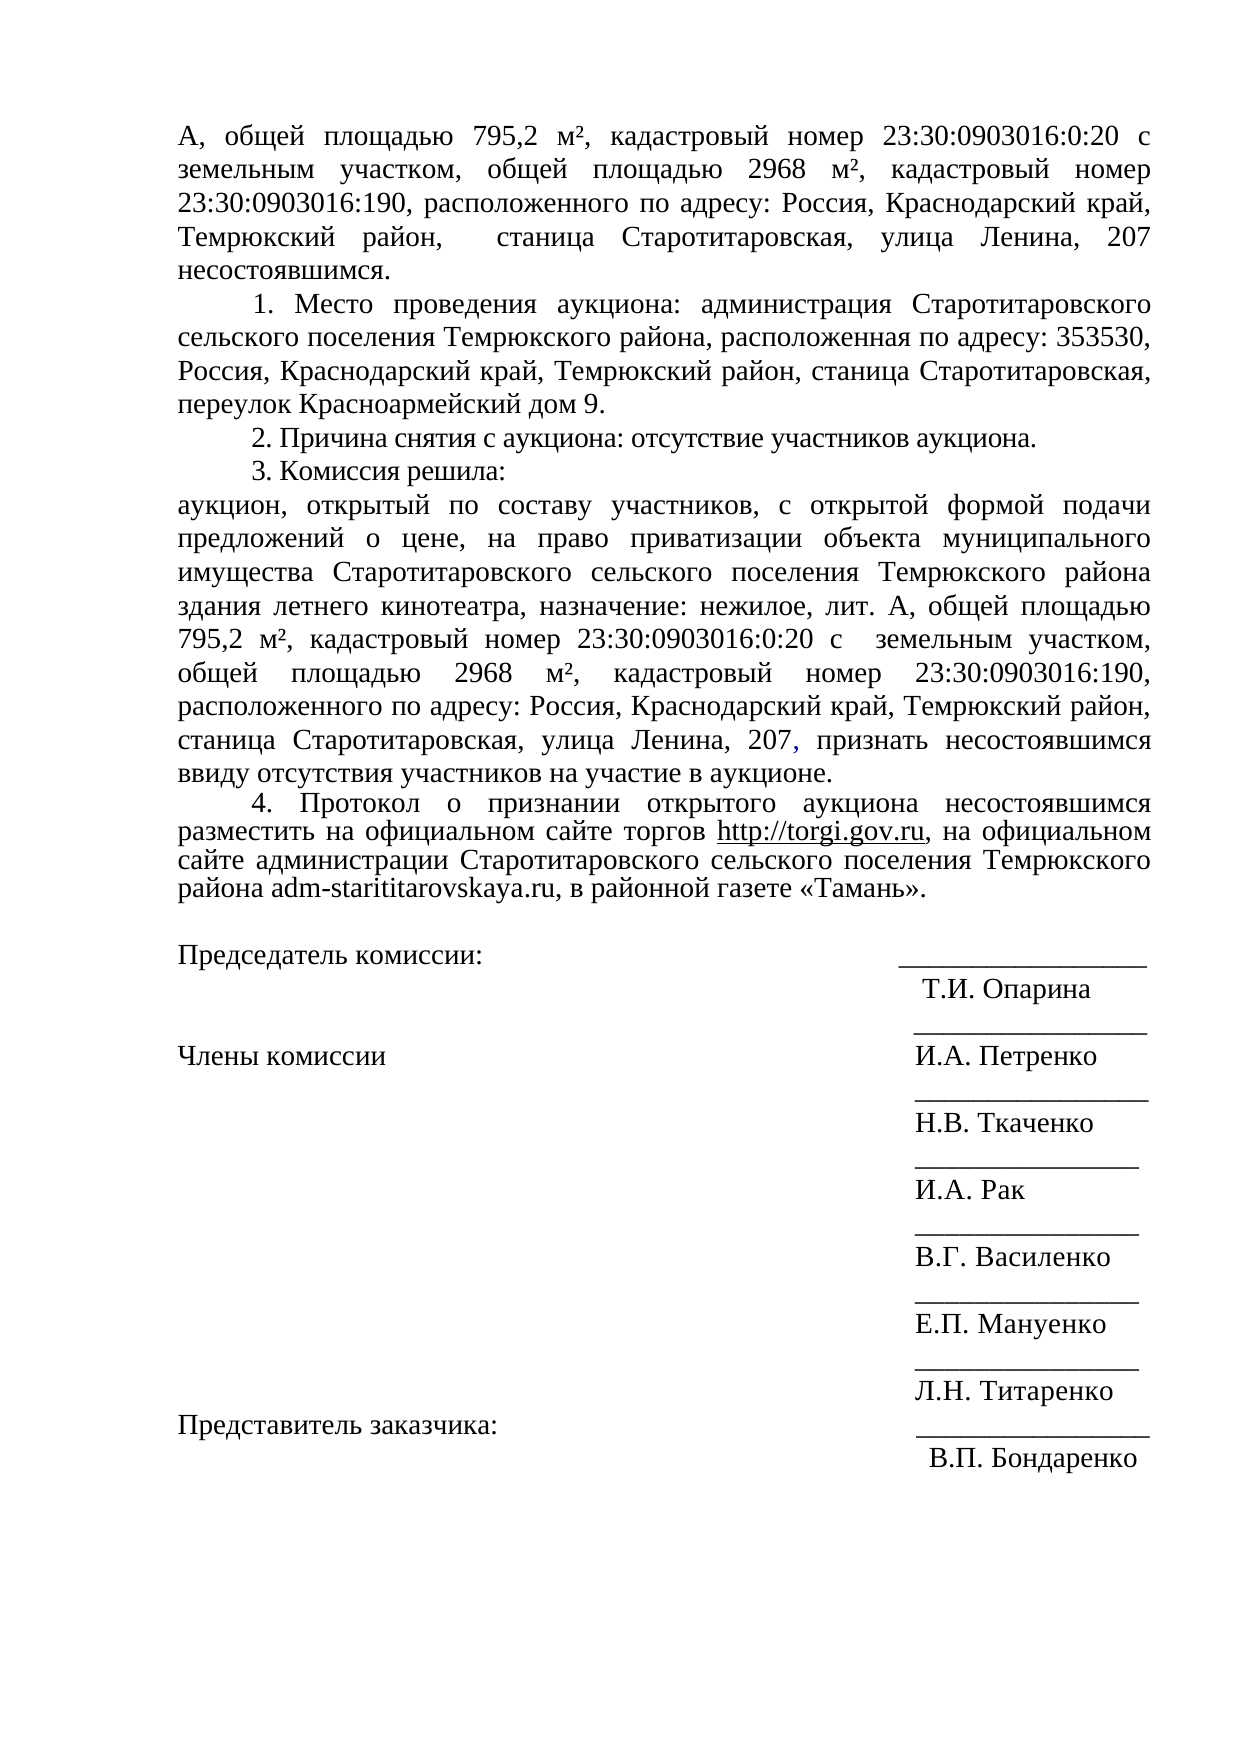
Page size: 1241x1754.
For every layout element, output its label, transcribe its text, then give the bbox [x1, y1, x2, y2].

text аукцион, открытый по составу участников, с открытой формой подачи предложений о цене, на право приватизации объекта муниципального имущества Старотитаровского сельского поселения Темрюкского района здания летнего кинотеатра, назначение: нежилое, лит. А, общей площадью 795,2 м², кадастровый номер 23:30:0903016:0:20 с земельным участком, общей площадью 2968 м², кадастровый номер 23:30:0903016:190, расположенного по адресу: Россия, Краснодарский край, Темрюкский район, станица Старотитаровская, улица Ленина, 207, признать несостоявшимся ввиду отсутствия участников на участие в аукционе. [177, 487, 1152, 789]
text 2. Причина снятия с аукциона: отсутствие участников аукциона. [177, 420, 1152, 453]
text _______________ [915, 1138, 1152, 1172]
text Председатель комиссии: _________________ Т.И. Опарина [177, 937, 1152, 1004]
text _______________ [915, 1206, 1152, 1239]
text 1. Место проведения аукциона: администрация Старотитаровского сельского поселения Темрюкского района, расположенная по адресу: 353530, Россия, Краснодарский край, Темрюкский район, станица Старотитаровская, переулок Красноармейский дом 9. [177, 286, 1152, 420]
text _______________ [915, 1340, 1152, 1373]
text И.А. Рак [915, 1172, 1152, 1206]
text Представитель заказчика: ________________ В.П. Бондаренко [177, 1407, 1152, 1474]
text 3. Комиссия решила: [177, 453, 1152, 487]
text ________________ [915, 1071, 1152, 1105]
text В.Г. Василенко [915, 1239, 1152, 1273]
text 4. Протокол о признании открытого аукциона несостоявшимся разместить на официальном сайте торгов http://torgi.gov.ru, на официальном сайте администрации Старотитаровского сельского поселения Темрюкского района adm-starititarovskaya.ru, в районной газете «Тамань». [177, 789, 1152, 904]
text Е.П. Мануенко [915, 1306, 1152, 1340]
text Н.В. Ткаченко [915, 1105, 1152, 1138]
text Члены комиссии И.А. Петренко [177, 1038, 1152, 1071]
text _______________ [915, 1273, 1152, 1306]
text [177, 118, 1152, 286]
text ________________ [177, 1004, 1152, 1038]
text Л.Н. Титаренко [915, 1373, 1152, 1407]
